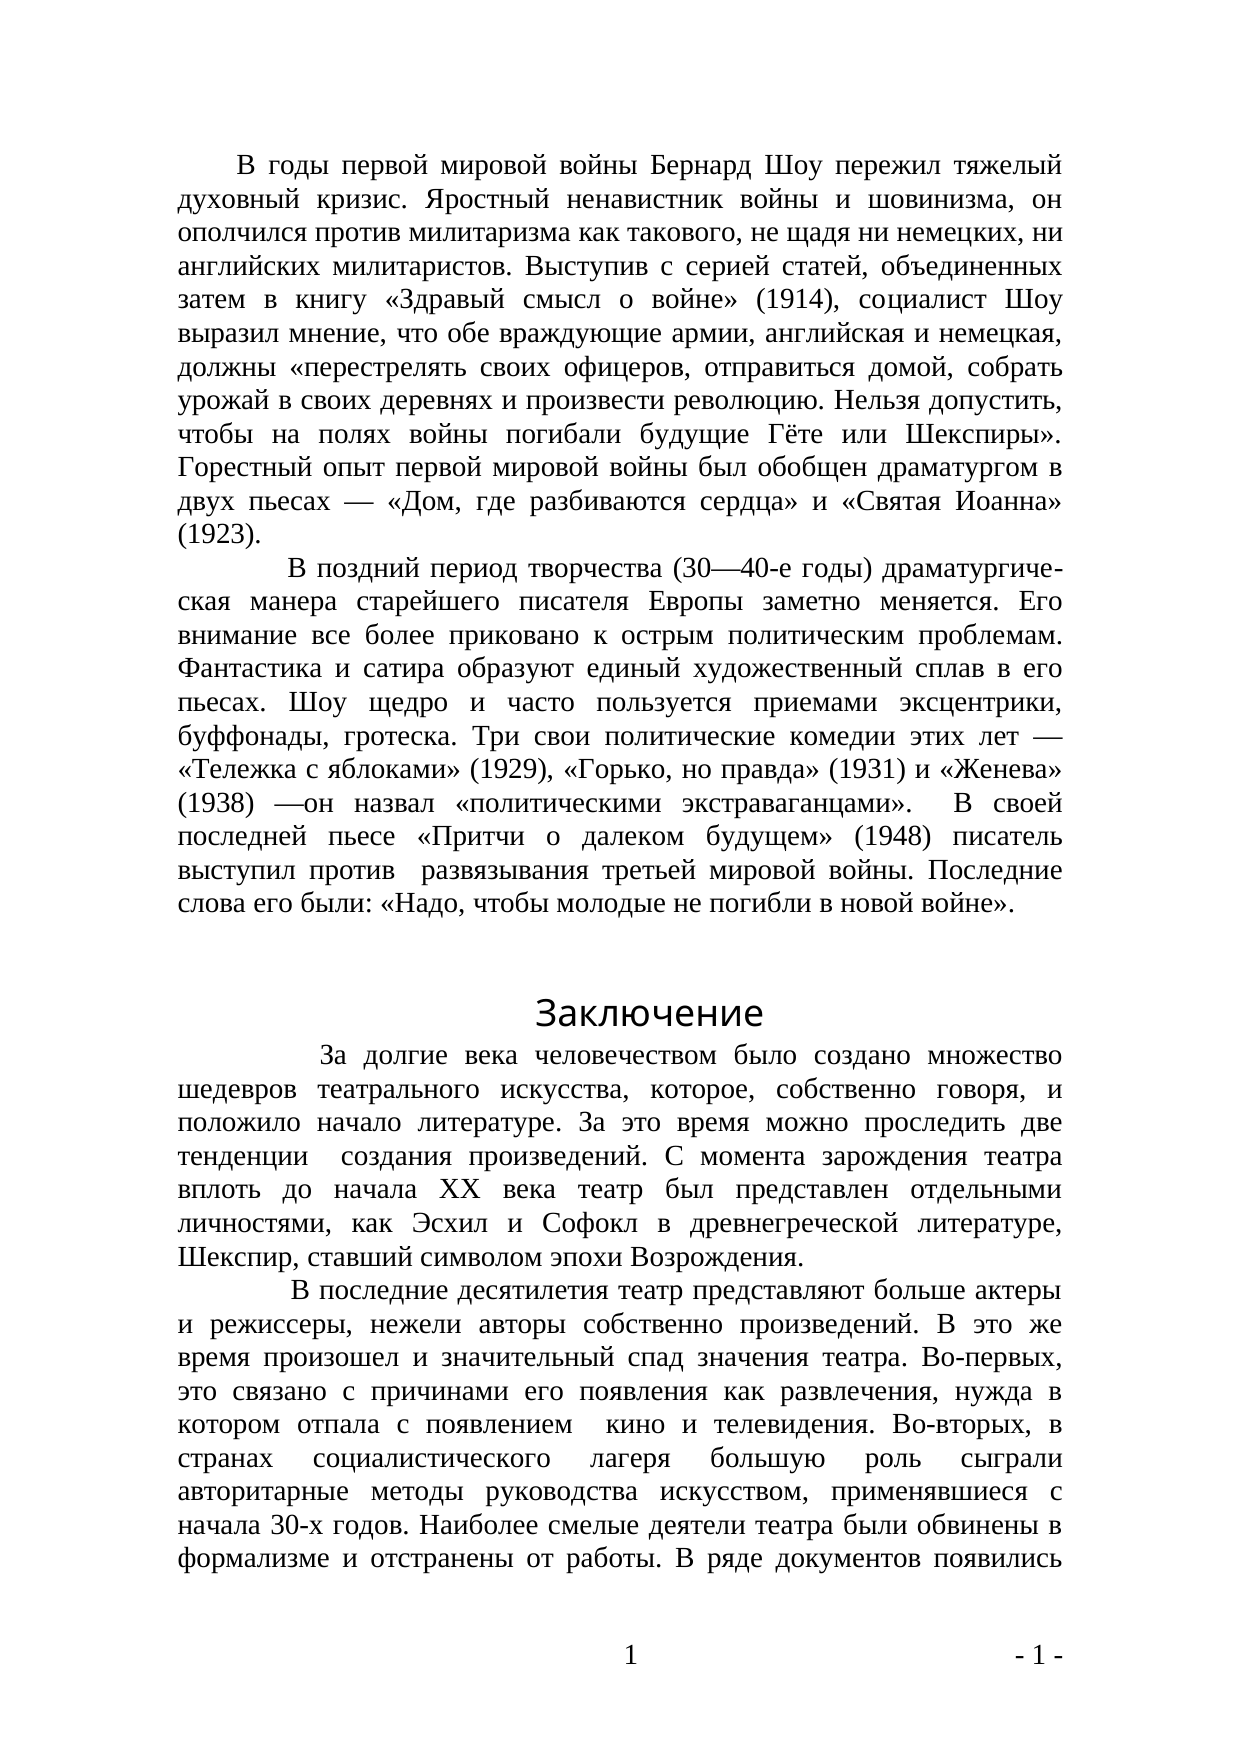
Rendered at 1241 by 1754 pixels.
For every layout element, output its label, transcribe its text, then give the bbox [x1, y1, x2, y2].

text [177, 1272, 1063, 1574]
text В поздний период творчества (30—40-е годы) драматургическая манера старейшего писателя Европы заметно меняется. Его внимание все более приковано к острым политическим проблемам. Фантастика и сатира образуют единый художественный сплав в его пьесах. Шоу щедро и часто пользуется приемами эксцентрики, буффонады, гротеска. Три свои политические комедии этих лет — «Тележка с яблоками» (1929), «Горько, но правда» (1931) и «Женева» (1938) —он назвал «политическими экстраваганцами». В своей последней пьесе «Притчи о далеком будущем» (1948) писатель выступил против развязывания третьей мировой войны. Последние слова его были: «Надо, чтобы молодые не погибли в новой войне». [177, 550, 1063, 919]
text За долгие века человечеством было создано множество шедевров театрального искусства, которое, собственно говоря, и положило начало литературе. За это время можно проследить две тенденции создания произведений. С момента зарождения театра вплоть до начала ХХ века театр был представлен отдельными личностями, как Эсхил и Софокл в древнегреческой литературе, Шекспир, ставший символом эпохи Возрождения. [177, 1038, 1063, 1272]
text В годы первой мировой войны Бернард Шоу пережил тяжелый духовный кризис. Яростный ненавистник войны и шовинизма, он ополчился против милитаризма как такового, не щадя ни немецких, ни английских милитаристов. Выступив с серией статей, объединенных затем в книгу «Здравый смысл о войне» (1914), социалист Шоу выразил мнение, что обе враждующие армии, английская и немецкая, должны «перестрелять своих офицеров, отправиться домой, собрать урожай в своих деревнях и произвести революцию. Нельзя допустить, чтобы на полях войны погибали будущие Гёте или Шекспиры». Горестный опыт первой мировой войны был обобщен драматургом в двух пьесах — «Дом, где разбиваются сердца» и «Святая Иоанна» (1923). [177, 148, 1063, 550]
subtitle Заключение [177, 987, 1063, 1038]
